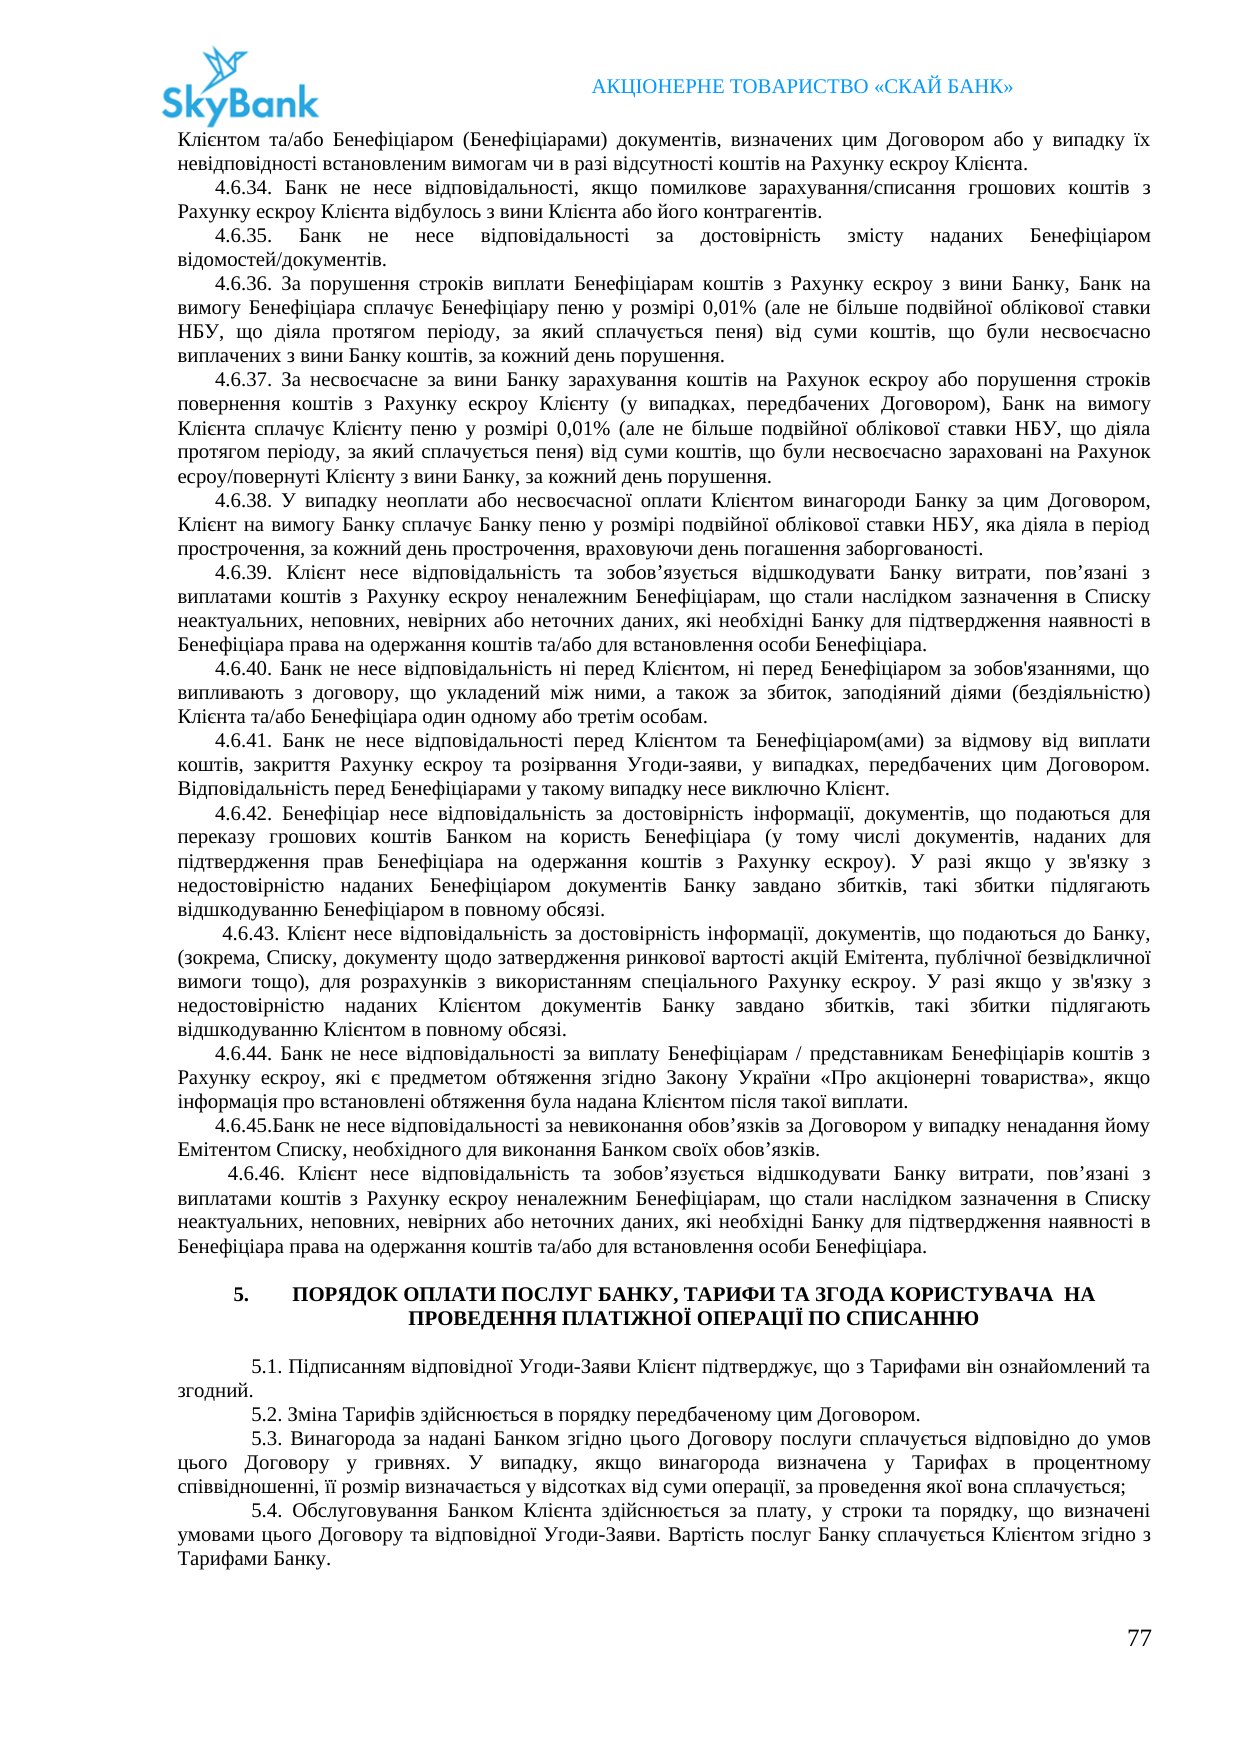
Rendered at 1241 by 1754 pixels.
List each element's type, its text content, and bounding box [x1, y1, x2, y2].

text 4.6.44. Банк не несе відповідальності за виплату Бенефіціарам / представникам Бенефіціарів коштів з Рахунку ескроу, які є предметом обтяження згідно Закону України «Про акціонерні товариства», якщо інформація про встановлені обтяження була надана Клієнтом після такої виплати. [177, 1041, 1152, 1113]
text 4.6.46. Клієнт несе відповідальність та зобов’язується відшкодувати Банку витрати, пов’язані з виплатами коштів з Рахунку ескроу неналежним Бенефіціарам, що стали наслідком зазначення в Списку неактуальних, неповних, невірних або неточних даних, які необхідні Банку для підтвердження наявності в Бенефіціара права на одержання коштів та/або для встановлення особи Бенефіціара. [177, 1161, 1152, 1258]
text 4.6.42. Бенефіціар несе відповідальність за достовірність інформації, документів, що подаються для переказу грошових коштів Банком на користь Бенефіціара (у тому числі документів, наданих для підтвердження прав Бенефіціара на одержання коштів з Рахунку ескроу). У разі якщо у зв'язку з недостовірністю наданих Бенефіціаром документів Банку завдано збитків, такі збитки підлягають відшкодуванню Бенефіціаром в повному обсязі. [177, 800, 1152, 921]
text 4.6.43. Клієнт несе відповідальність за достовірність інформації, документів, що подаються до Банку, (зокрема, Списку, документу щодо затвердження ринкової вартості акцій Емітента, публічної безвідкличної вимоги тощо), для розрахунків з використанням спеціального Рахунку ескроу. У разі якщо у зв'язку з недостовірністю наданих Клієнтом документів Банку завдано збитків, такі збитки підлягають відшкодуванню Клієнтом в повному обсязі. [177, 921, 1152, 1041]
text 4.6.45.Банк не несе відповідальності за невиконання обов’язків за Договором у випадку ненадання йому Емітентом Списку, необхідного для виконання Банком своїх обов’язків. [177, 1113, 1152, 1161]
text 5.1. Підписанням відповідної Угоди-Заяви Клієнт підтверджує, що з Тарифами він ознайомлений та згодний. [177, 1354, 1152, 1402]
text 5.3. Винагорода за надані Банком згідно цього Договору послуги сплачується відповідно до умов цього Договору у гривнях. У випадку, якщо винагорода визначена у Тарифах в процентному співвідношенні, її розмір визначається у відсотках від суми операції, за проведення якої вона сплачується; [177, 1426, 1152, 1498]
text 4.6.41. Банк не несе відповідальності перед Клієнтом та Бенефіціаром(ами) за відмову від виплати коштів, закриття Рахунку ескроу та розірвання Угоди-заяви, у випадках, передбачених цим Договором. Відповідальність перед Бенефіціарами у такому випадку несе виключно Клієнт. [177, 728, 1152, 800]
text 5.2. Зміна Тарифів здійснюється в порядку передбаченому цим Договором. [177, 1402, 1152, 1426]
text 4.6.36. За порушення строків виплати Бенефіціарам коштів з Рахунку ескроу з вини Банку, Банк на вимогу Бенефіціара сплачує Бенефіціару пеню у розмірі 0,01% (але не більше подвійної облікової ставки НБУ, що діяла протягом періоду, за який сплачується пеня) від суми коштів, що були несвоєчасно виплачених з вини Банку коштів, за кожний день порушення. [177, 271, 1152, 367]
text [177, 127, 1152, 175]
list ПОРЯДОК ОПЛАТИ ПОСЛУГ БАНКУ, ТАРИФИ ТА ЗГОДА КОРИСТУВАЧА НА ПРОВЕДЕННЯ ПЛАТІЖНОЇ ОПЕРАЦІЇ ПО СПИСАННЮ [177, 1282, 1152, 1330]
text 4.6.38. У випадку неоплати або несвоєчасної оплати Клієнтом винагороди Банку за цим Договором, Клієнт на вимогу Банку сплачує Банку пеню у розмірі подвійної облікової ставки НБУ, яка діяла в період прострочення, за кожний день прострочення, враховуючи день погашення заборгованості. [177, 488, 1152, 560]
text 4.6.35. Банк не несе відповідальності за достовірність змісту наданих Бенефіціаром відомостей/документів. [177, 223, 1152, 271]
text 5.4. Обслуговування Банком Клієнта здійснюється за плату, у строки та порядку, що визначені умовами цього Договору та відповідної Угоди-Заяви. Вартість послуг Банку сплачується Клієнтом згідно з Тарифами Банку. [177, 1498, 1152, 1570]
text 4.6.37. За несвоєчасне за вини Банку зарахування коштів на Рахунок ескроу або порушення строків повернення коштів з Рахунку ескроу Клієнту (у випадках, передбачених Договором), Банк на вимогу Клієнта сплачує Клієнту пеню у розмірі 0,01% (але не більше подвійної облікової ставки НБУ, що діяла протягом періоду, за який сплачується пеня) від суми коштів, що були несвоєчасно зараховані на Рахунок есроу/повернуті Клієнту з вини Банку, за кожний день порушення. [177, 367, 1152, 488]
text 4.6.39. Клієнт несе відповідальність та зобов’язується відшкодувати Банку витрати, пов’язані з виплатами коштів з Рахунку ескроу неналежним Бенефіціарам, що стали наслідком зазначення в Списку неактуальних, неповних, невірних або неточних даних, які необхідні Банку для підтвердження наявності в Бенефіціара права на одержання коштів та/або для встановлення особи Бенефіціара. [177, 560, 1152, 656]
picture [142, 35, 349, 140]
text 4.6.34. Банк не несе відповідальності, якщо помилкове зарахування/списання грошових коштів з Рахунку ескроу Клієнта відбулось з вини Клієнта або його контрагентів. [177, 175, 1152, 223]
text 4.6.40. Банк не несе відповідальність ні перед Клієнтом, ні перед Бенефіціаром за зобов'язаннями, що випливають з договору, що укладений між ними, а також за збиток, заподіяний діями (бездіяльністю) Клієнта та/або Бенефіціара один одному або третім особам. [177, 656, 1152, 728]
